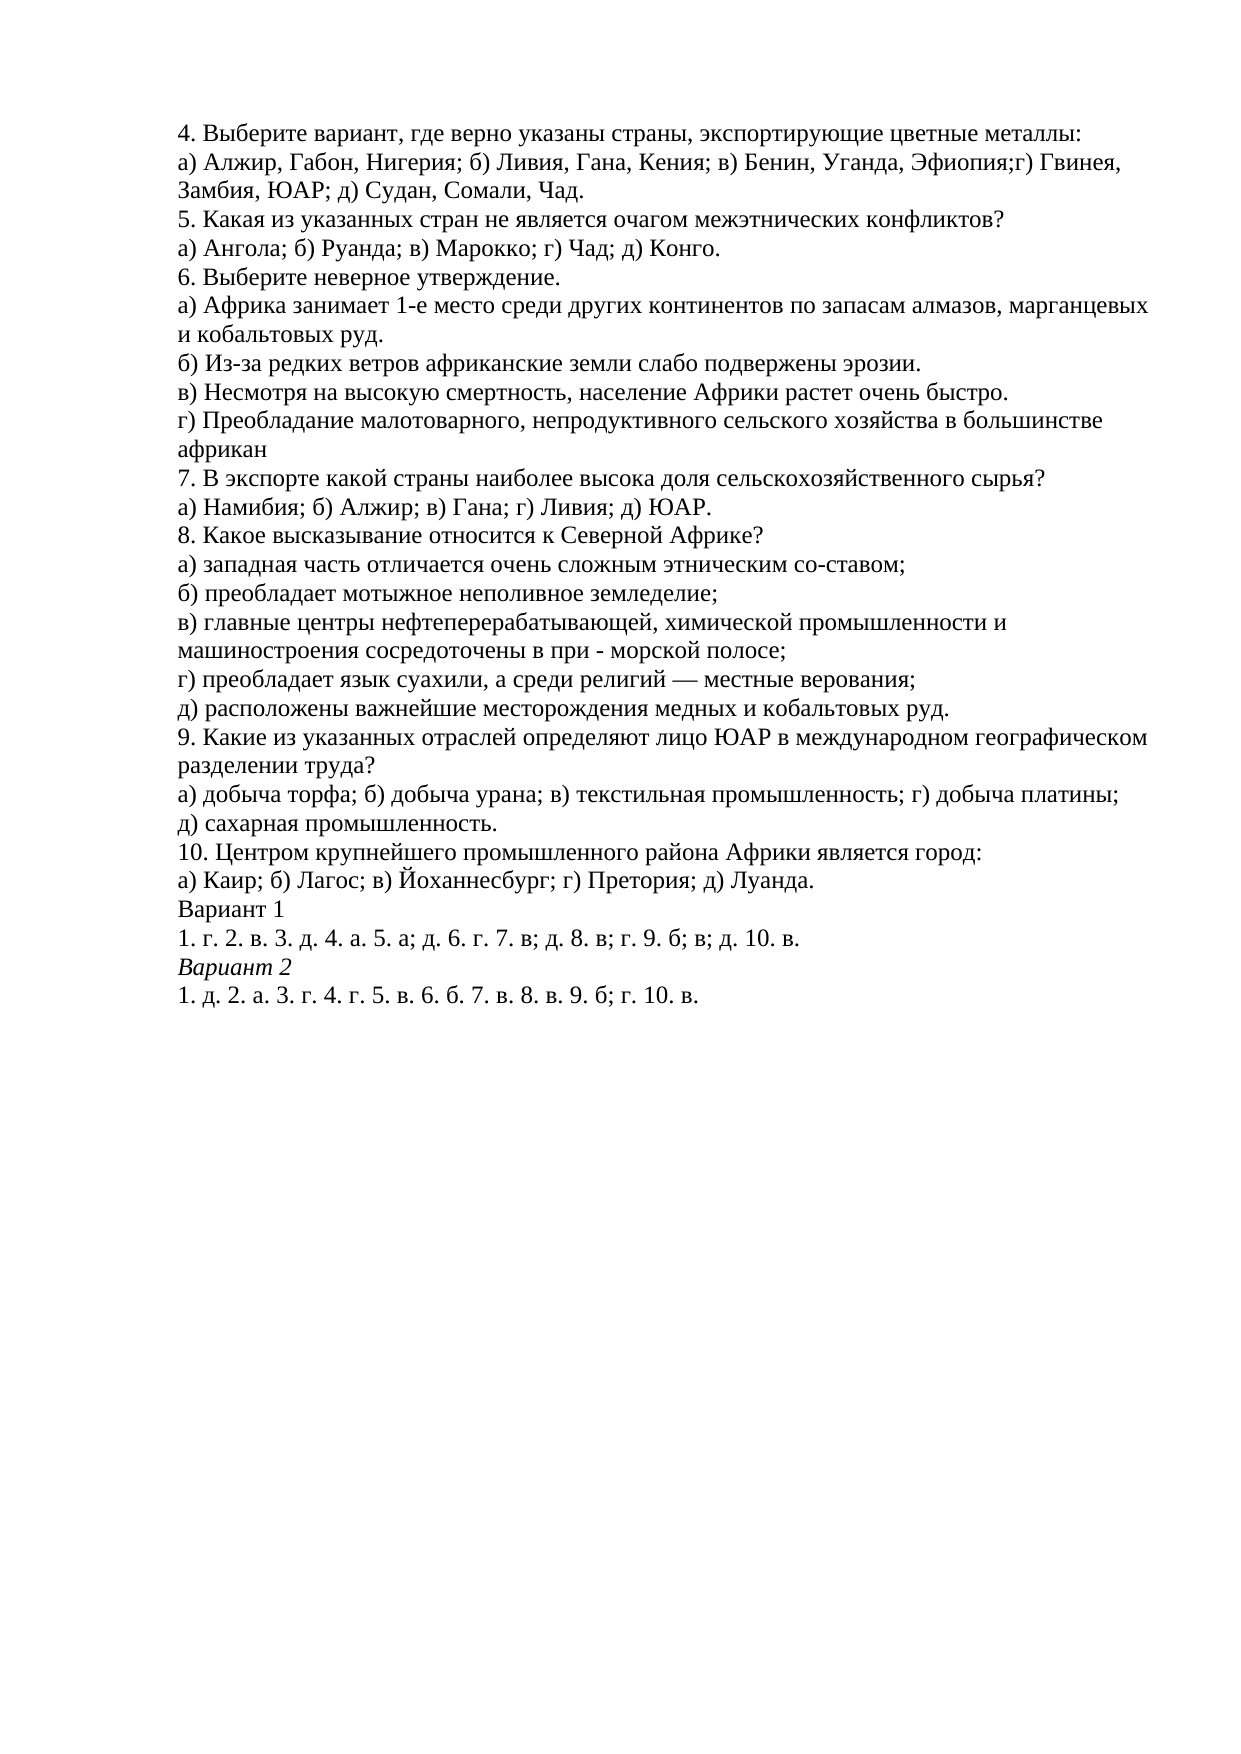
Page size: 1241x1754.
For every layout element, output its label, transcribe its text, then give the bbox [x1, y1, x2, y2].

text а) Каир; б) Лагос; в) Йоханнесбург; г) Претория; д) Луанда. [177, 866, 1152, 894]
text д) сахарная промышленность. [177, 808, 1152, 837]
text 1. д. 2. а. 3. г. 4. г. 5. в. 6. б. 7. в. 8. в. 9. б; г. 10. в. [177, 981, 1152, 1009]
text Вариант 2 [177, 952, 1152, 981]
text б) Из-за редких ветров африканские земли слабо подвержены эрозии. [177, 348, 1152, 377]
text в) Несмотря на высокую смертность, население Африки растет очень быстро. [177, 377, 1152, 406]
text 4. Выберите вариант, где верно указаны страны, экспортирующие цветные металлы: [177, 118, 1152, 147]
text 8. Какое высказывание относится к Северной Африке? [177, 521, 1152, 549]
text а) Африка занимает 1-е место среди других континентов по запасам алмазов, марганцевых и кобальтовых руд. [177, 291, 1152, 348]
text а) добыча торфа; б) добыча урана; в) текстильная промышленность; г) добыча платины; [177, 779, 1152, 808]
text 7. В экспорте какой страны наиболее высока доля сельскохозяйственного сырья? [177, 463, 1152, 492]
text 9. Какие из указанных отраслей определяют лицо ЮАР в международном географическом разделении труда? [177, 722, 1152, 779]
text д) расположены важнейшие месторождения медных и кобальтовых руд. [177, 693, 1152, 722]
text 1. г. 2. в. 3. д. 4. а. 5. а; д. 6. г. 7. в; д. 8. в; г. 9. б; в; д. 10. в. [177, 923, 1152, 952]
text а) Намибия; б) Алжир; в) Гана; г) Ливия; д) ЮАР. [177, 492, 1152, 521]
text а) Ангола; б) Руанда; в) Марокко; г) Чад; д) Конго. [177, 233, 1152, 262]
text 5. Какая из указанных стран не является очагом межэтнических конфликтов? [177, 204, 1152, 233]
text а) западная часть отличается очень сложным этническим со-ставом; [177, 549, 1152, 578]
text в) главные центры нефтеперерабатывающей, химической промышленности и машиностроения сосредоточены в при - морской полосе; [177, 607, 1152, 664]
text а) Алжир, Габон, Нигерия; б) Ливия, Гана, Кения; в) Бенин, Уганда, Эфиопия;г) Гвинея, Замбия, ЮАР; д) Судан, Сомали, Чад. [177, 147, 1152, 204]
text г) Преобладание малотоварного, непродуктивного сельского хозяйства в большинстве африкан [177, 406, 1152, 463]
text г) преобладает язык суахили, а среди религий — местные верования; [177, 664, 1152, 693]
text Вариант 1 [177, 894, 1152, 923]
text б) преобладает мотыжное неполивное земледелие; [177, 578, 1152, 607]
text 10. Центром крупнейшего промышленного района Африки является город: [177, 837, 1152, 866]
text 6. Выберите неверное утверждение. [177, 262, 1152, 291]
